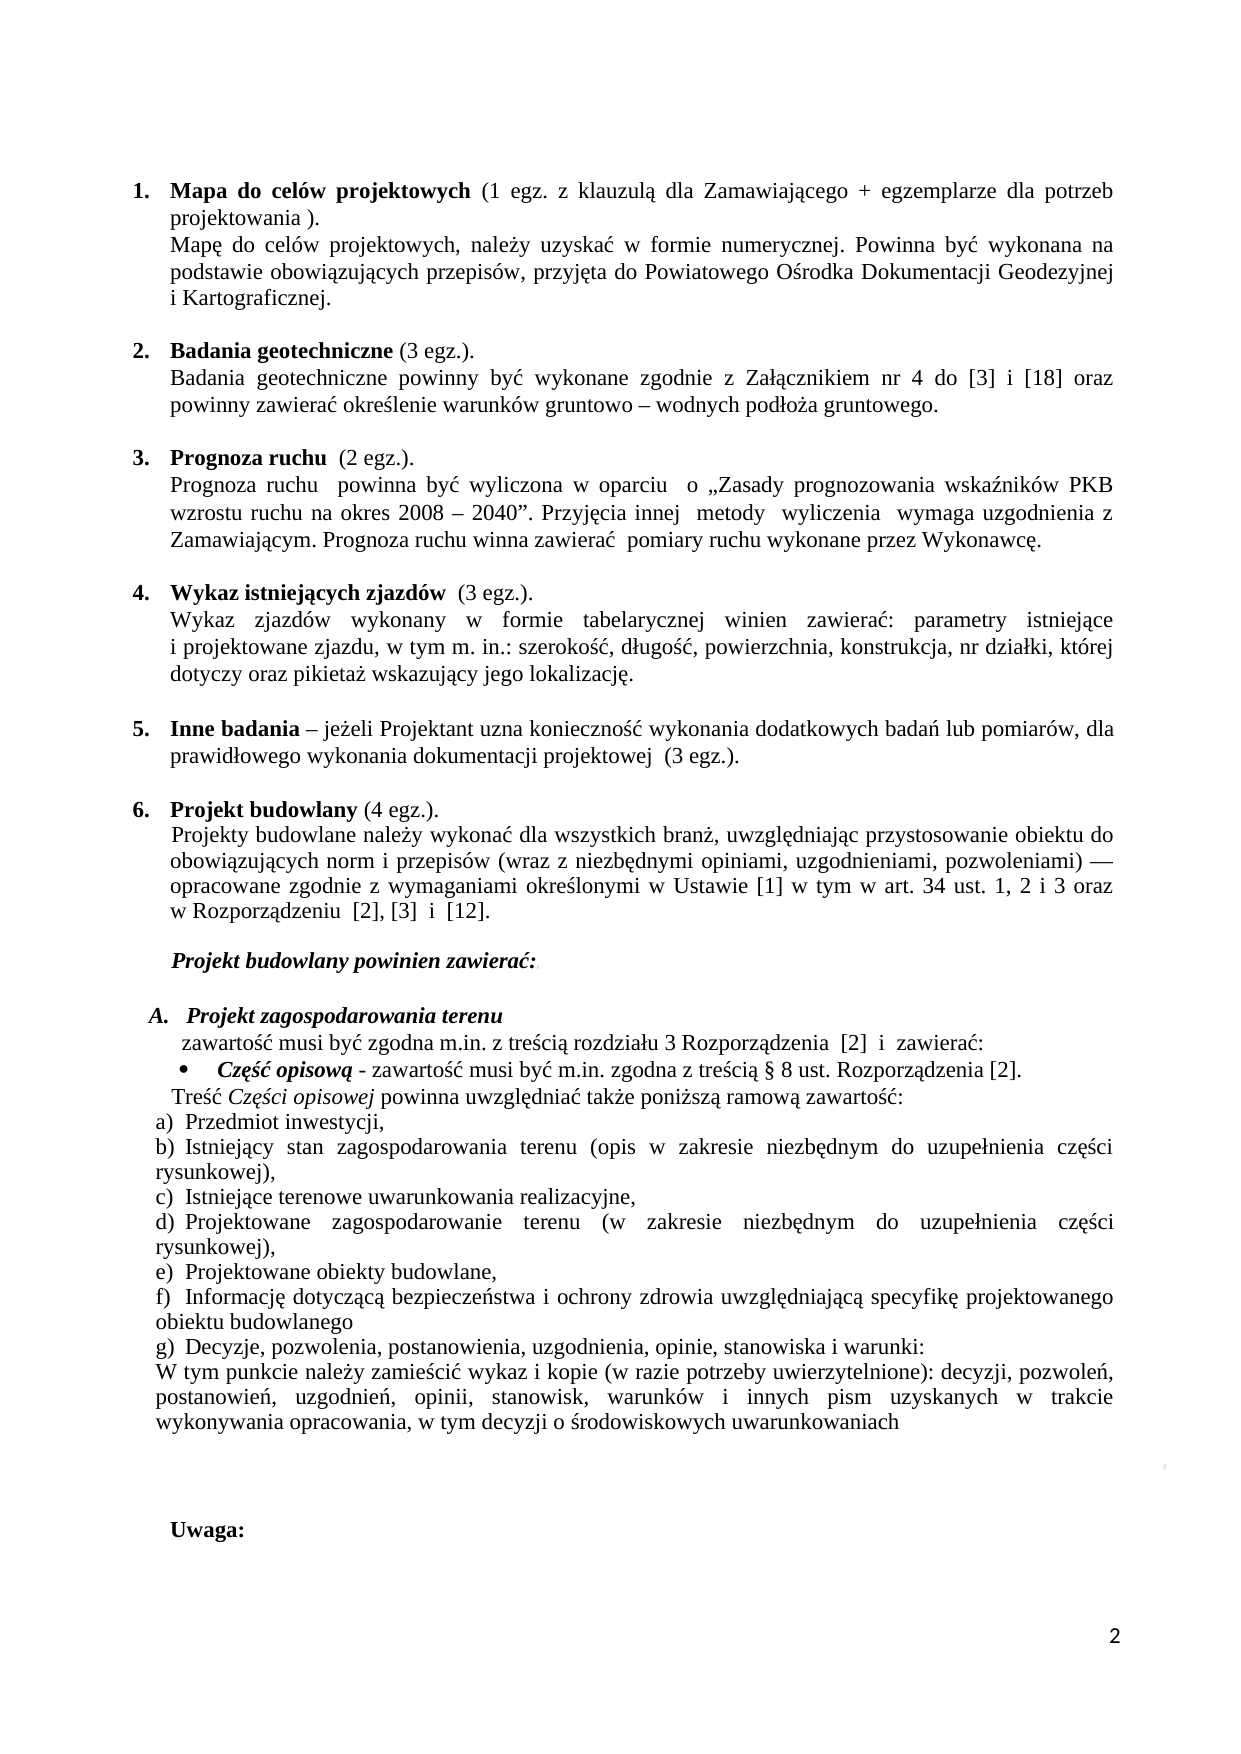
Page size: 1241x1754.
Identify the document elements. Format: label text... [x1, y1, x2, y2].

list Projekt budowlany (4 egz.). [132, 796, 1115, 822]
text zawartość musi być zgodna m.in. z treścią rozdziału 3 Rozporządzenia [2] i zawierać: [170, 1029, 1115, 1055]
list Istniejące terenowe uwarunkowania realizacyjne, [155, 1184, 1115, 1209]
list Przedmiot inwestycji, [155, 1109, 1115, 1134]
text Badania geotechniczne powinny być wykonane zgodnie z Załącznikiem nr 4 do [3] i [18] oraz powinny zawierać określenie warunków gruntowo – wodnych podłoża gruntowego. [170, 364, 1115, 417]
list Decyzje, pozwolenia, postanowienia, uzgodnienia, opinie, stanowiska i warunki: [155, 1334, 1115, 1359]
list Wykaz zjazdów wykonany w formie tabelarycznej winien zawierać: parametry istniejące i projektowane zjazdu, w tym m. in.: szerokość, długość, powierzchnia, konstrukcja, nr działki, której dotyczy oraz pikietaż wskazujący jego lokalizację. [170, 606, 1115, 687]
list Część opisową - zawartość musi być m.in. zgodna z treścią § 8 ust. Rozporządzenia [2]. [179, 1056, 1115, 1082]
text Prognoza ruchu powinna być wyliczona w oparciu o „Zasady prognozowania wskaźników PKB wzrostu ruchu na okres 2008 – 2040”. Przyjęcia innej metody wyliczenia wymaga uzgodnienia z Zamawiającym. Prognoza ruchu winna zawierać pomiary ruchu wykonane przez Wykonawcę. [170, 472, 1115, 552]
list Badania geotechniczne (3 egz.). [132, 337, 1115, 363]
list Istniejący stan zagospodarowania terenu (opis w zakresie niezbędnym do uzupełnienia części rysunkowej), [155, 1134, 1115, 1184]
list Prognoza ruchu (2 egz.). [132, 444, 1115, 471]
list Mapa do celów projektowych (1 egz. z klauzulą dla Zamawiającego + egzemplarze dla potrzeb projektowania ). [132, 177, 1115, 231]
text Mapę do celów projektowych, należy uzyskać w formie numerycznej. Powinna być wykonana na podstawie obowiązujących przepisów, przyjęta do Powiatowego Ośrodka Dokumentacji Geodezyjnej i Kartograficznej. [170, 231, 1115, 311]
list Projektowane zagospodarowanie terenu (w zakresie niezbędnym do uzupełnienia części rysunkowej), [155, 1209, 1115, 1259]
text W tym punkcie należy zamieścić wykaz i kopie (w razie potrzeby uwierzytelnione): decyzji, pozwoleń, postanowień, uzgodnień, opinii, stanowisk, warunków i innych pism uzyskanych w trakcie wykonywania opracowania, w tym decyzji o środowiskowych uwarunkowaniach [155, 1359, 1115, 1435]
list Projektowane obiekty budowlane, [155, 1259, 1115, 1284]
text Uwaga: [170, 1516, 1115, 1542]
text Projekty budowlane należy wykonać dla wszystkich branż, uwzględniając przystosowanie obiektu do obowiązujących norm i przepisów (wraz z niezbędnymi opiniami, uzgodnieniami, pozwoleniami) — opracowane zgodnie z wymaganiami określonymi w Ustawie [1] w tym w art. 34 ust. 1, 2 i 3 oraz w Rozporządzeniu [2], [3] i [12]. [170, 823, 1115, 923]
text Treść Części opisowej powinna uwzględniać także poniższą ramową zawartość: [170, 1084, 1115, 1109]
list Projekt zagospodarowania terenu [148, 1002, 1115, 1028]
text Projekt budowlany powinien zawierać: [170, 948, 1115, 973]
list Informację dotyczącą bezpieczeństwa i ochrony zdrowia uwzględniającą specyfikę projektowanego obiektu budowlanego [155, 1284, 1115, 1334]
list Inne badania – jeżeli Projektant uzna konieczność wykonania dodatkowych badań lub pomiarów, dla prawidłowego wykonania dokumentacji projektowej (3 egz.). [132, 714, 1115, 768]
list Wykaz istniejących zjazdów (3 egz.). [132, 579, 1115, 606]
